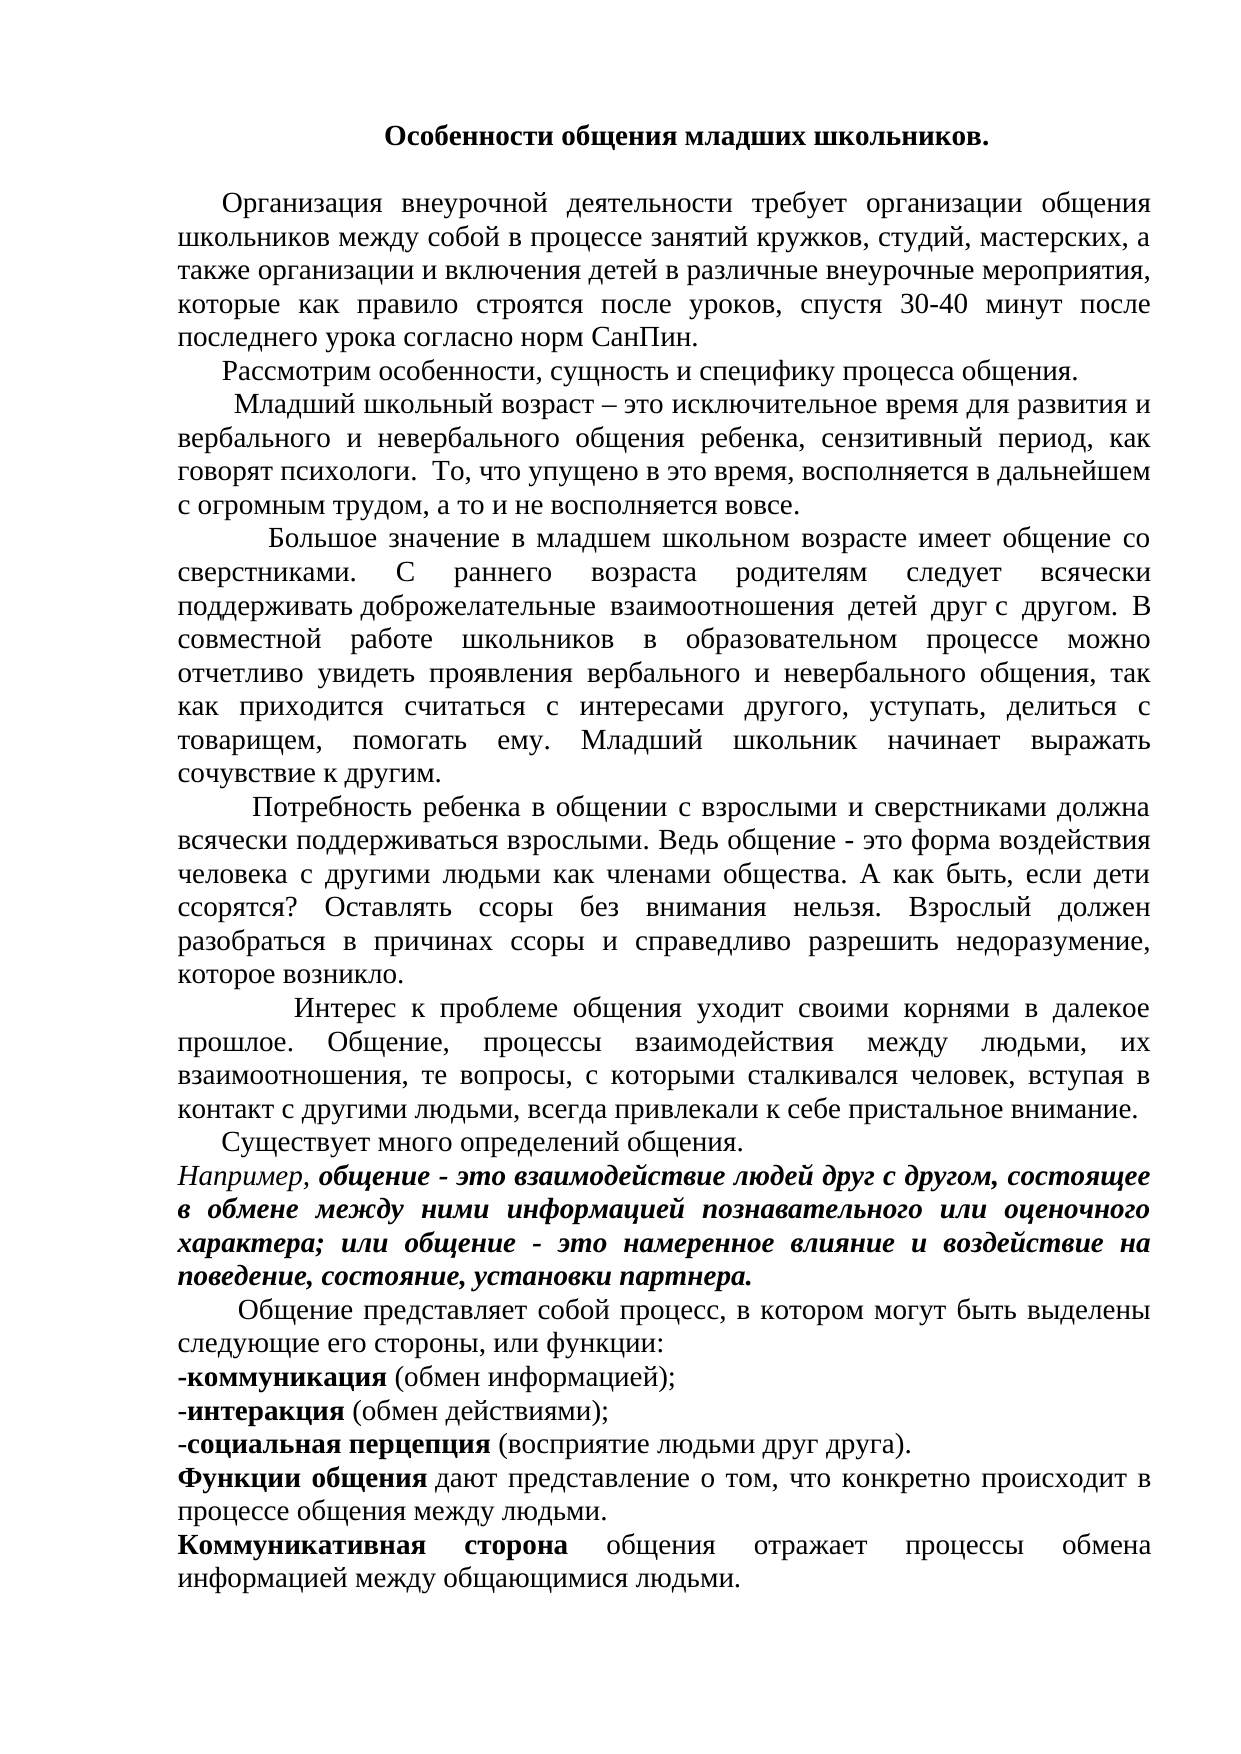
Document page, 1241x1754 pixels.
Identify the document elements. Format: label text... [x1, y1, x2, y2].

text Коммуникативная сторона общения отражает процессы обмена информацией между общающимися людьми. [177, 1527, 1152, 1594]
text Например, общение - это взаимодействие людей друг с другом, состоящее в обмене между ними информацией познавательного или оценочного характера; или общение - это намеренное влияние и воздействие на поведение, состояние, установки партнера. [177, 1158, 1152, 1292]
text -коммуникация (обмен информацией); [177, 1359, 1152, 1393]
text Большое значение в младшем школьном возрасте имеет общение со сверстниками. С раннего возраста родителям следует всячески поддерживать доброжелательные взаимоотношения детей друг с другом. В совместной работе школьников в образовательном процессе можно отчетливо увидеть проявления вербального и невербального общения, так как приходится считаться с интересами другого, уступать, делиться с товарищем, помогать ему. Младший школьник начинает выражать сочувствие к другим. [177, 521, 1152, 789]
text Существует много определений общения. [177, 1124, 1152, 1158]
text -социальная перцепция (восприятие людьми друг друга). [177, 1426, 1152, 1460]
text Функции общения дают представление о том, что конкретно происходит в процессе общения между людьми. [177, 1460, 1152, 1527]
text Общение представляет собой процесс, в котором могут быть выделены следующие его стороны, или функции: [177, 1292, 1152, 1359]
text Интерес к проблеме общения уходит своими корнями в далекое прошлое. Общение, процессы взаимодействия между людьми, их взаимоотношения, те вопросы, с которыми сталкивался человек, вступая в контакт с другими людьми, всегда привлекали к себе пристальное внимание. [177, 990, 1152, 1124]
text Потребность ребенка в общении с взрослыми и сверстниками должна всячески поддерживаться взрослыми. Ведь общение - это форма воздействия человека с другими людьми как членами общества. А как быть, если дети ссорятся? Оставлять ссоры без внимания нельзя. Взрослый должен разобраться в причинах ссоры и справедливо разрешить недоразумение, которое возникло. [177, 789, 1152, 990]
text -интеракция (обмен действиями); [177, 1393, 1152, 1426]
text Организация внеурочной деятельности требует организации общения школьников между собой в процессе занятий кружков, студий, мастерских, а также организации и включения детей в различные внеурочные мероприятия, которые как правило строятся после уроков, спустя 30-40 минут после последнего урока согласно норм СанПин. [177, 185, 1152, 353]
text Младший школьный возраст – это исключительное время для развития и вербального и невербального общения ребенка, сензитивный период, как говорят психологи. То, что упущено в это время, восполняется в дальнейшем с огромным трудом, а то и не восполняется вовсе. [177, 386, 1152, 521]
text Особенности общения младших школьников. [177, 118, 1152, 152]
text Рассмотрим особенности, сущность и специфику процесса общения. [177, 353, 1152, 386]
